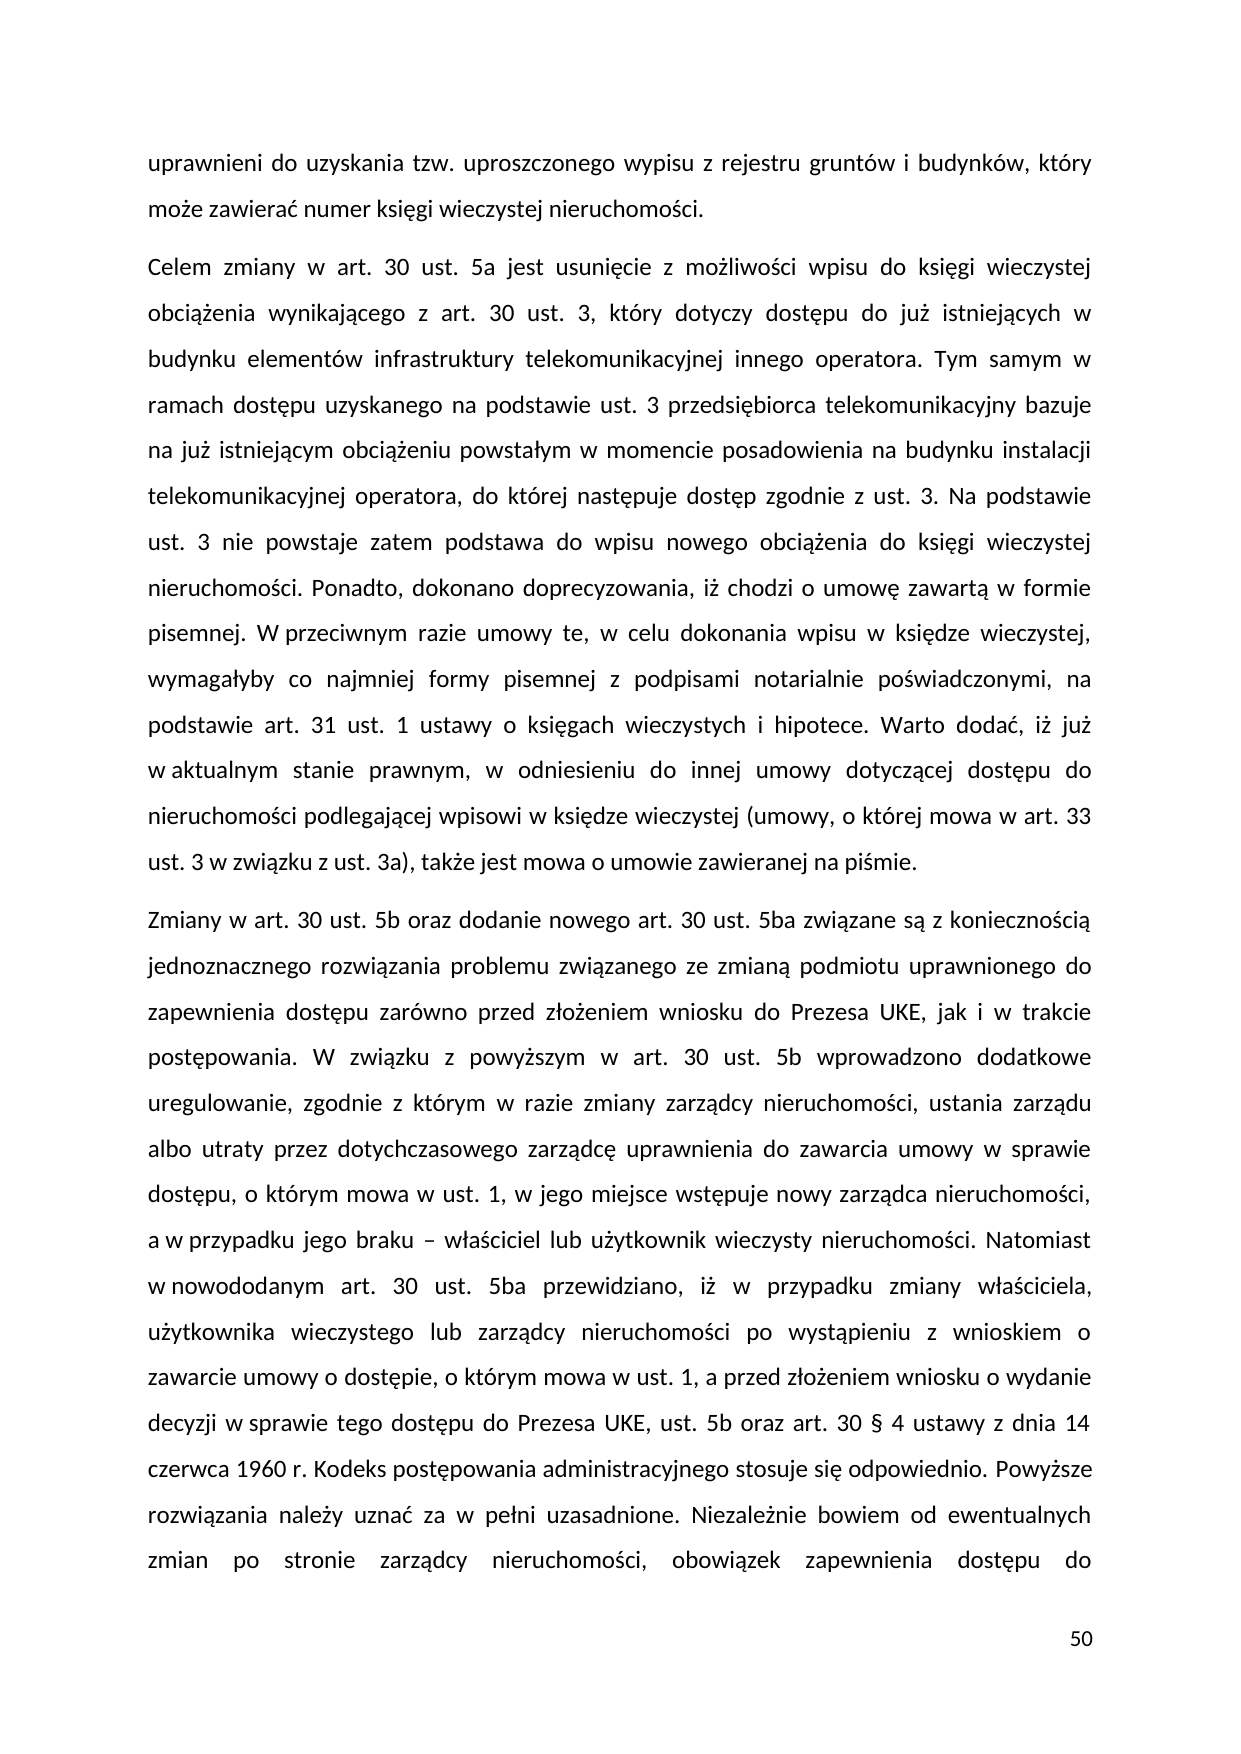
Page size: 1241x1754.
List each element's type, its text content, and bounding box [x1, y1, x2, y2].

text Celem zmiany w art. 30 ust. 5a jest usunięcie z możliwości wpisu do księgi wieczystej obciążenia wynikającego z art. 30 ust. 3, który dotyczy dostępu do już istniejących w budynku elementów infrastruktury telekomunikacyjnej innego operatora. Tym samym w ramach dostępu uzyskanego na podstawie ust. 3 przedsiębiorca telekomunikacyjny bazuje na już istniejącym obciążeniu powstałym w momencie posadowienia na budynku instalacji telekomunikacyjnej operatora, do której następuje dostęp zgodnie z ust. 3. Na podstawie ust. 3 nie powstaje zatem podstawa do wpisu nowego obciążenia do księgi wieczystej nieruchomości. Ponadto, dokonano doprecyzowania, iż chodzi o umowę zawartą w formie pisemnej. W przeciwnym razie umowy te, w celu dokonania wpisu w księdze wieczystej, wymagałyby co najmniej formy pisemnej z podpisami notarialnie poświadczonymi, na podstawie art. 31 ust. 1 ustawy o księgach wieczystych i hipotece. Warto dodać, iż już w aktualnym stanie prawnym, w odniesieniu do innej umowy dotyczącej dostępu do nieruchomości podlegającej wpisowi w księdze wieczystej (umowy, o której mowa w art. 33 ust. 3 w związku z ust. 3a), także jest mowa o umowie zawieranej na piśmie. [148, 252, 1093, 877]
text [148, 148, 1093, 224]
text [148, 904, 1093, 1575]
